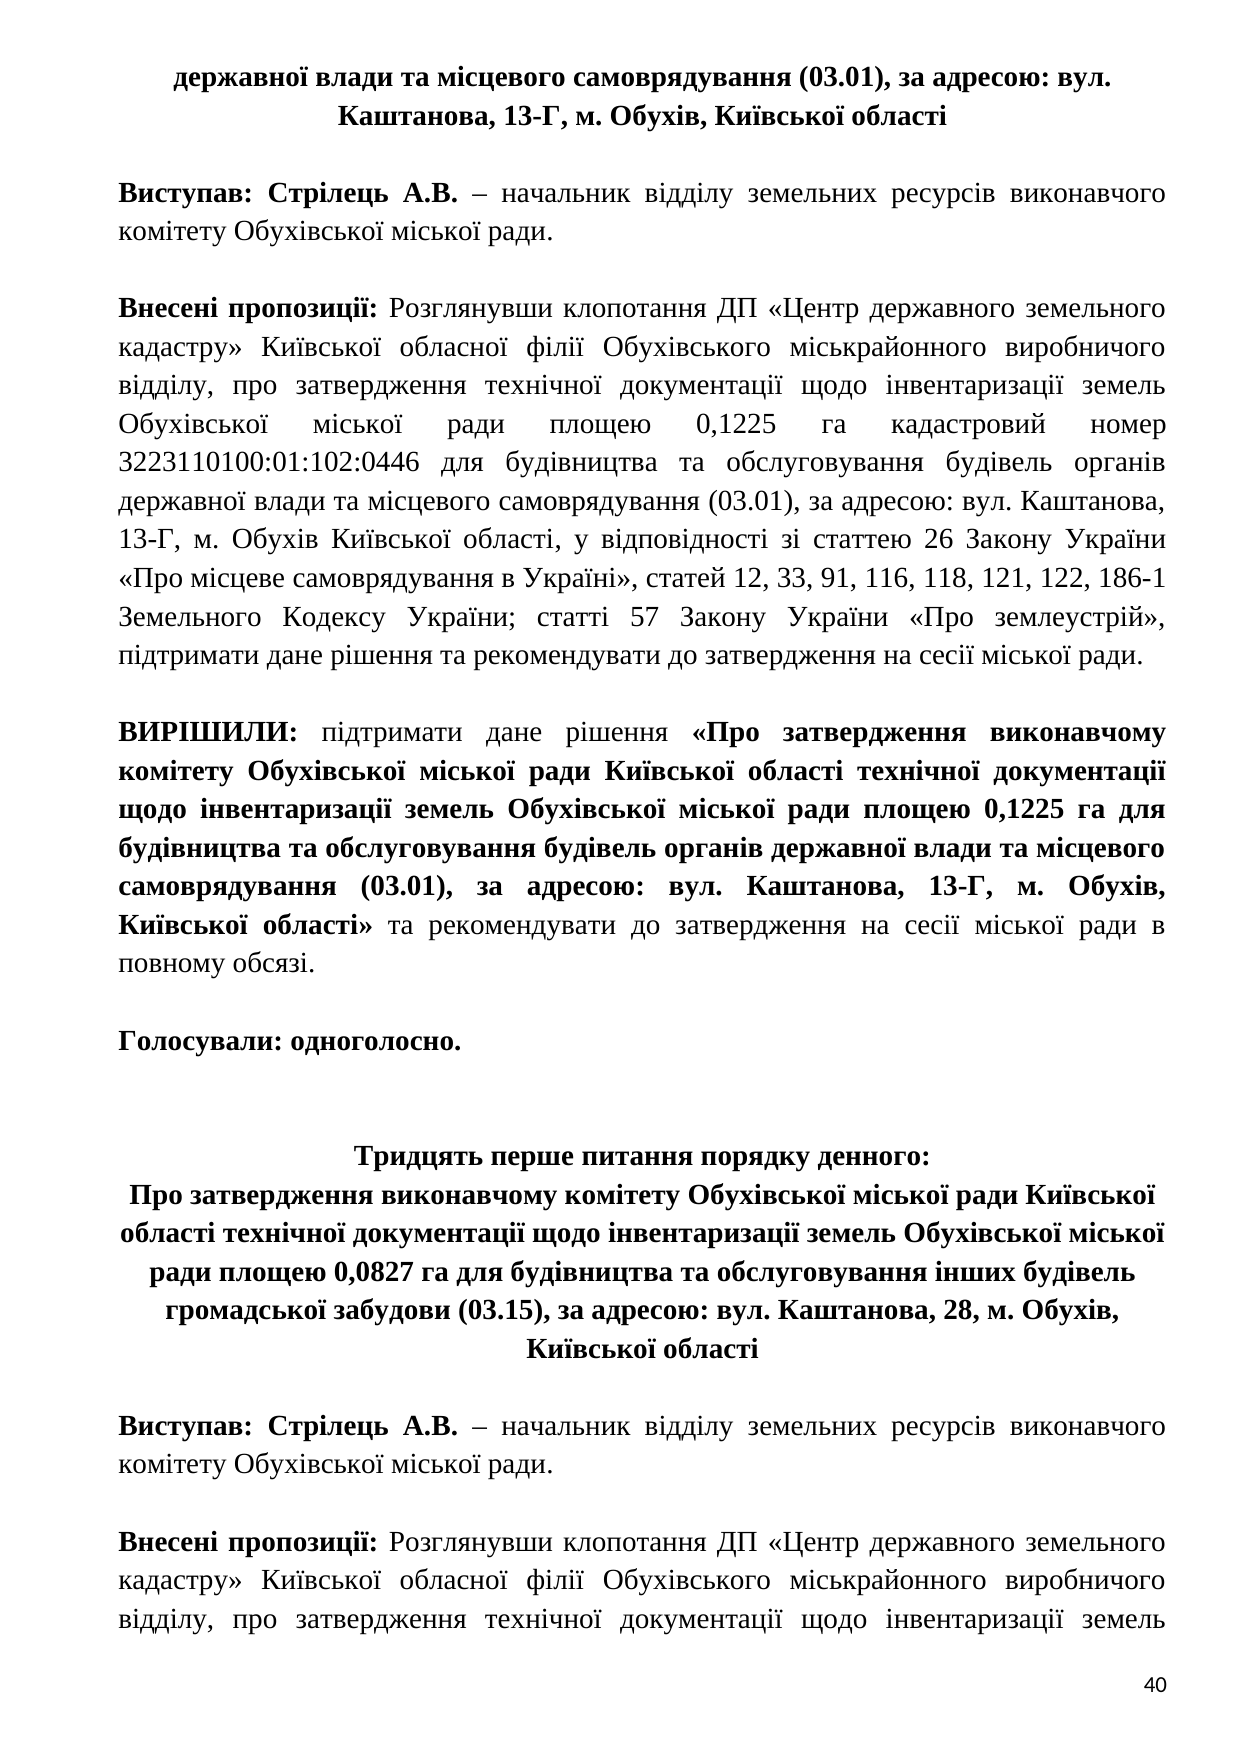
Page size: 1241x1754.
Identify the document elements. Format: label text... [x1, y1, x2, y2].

text ВИРІШИЛИ: підтримати дане рішення «Про затвердження виконавчому комітету Обухівської міської ради Київської області технічної документації щодо інвентаризації земель Обухівської міської ради площею 0,1225 га для будівництва та обслуговування будівель органів державної влади та місцевого самоврядування (03.01), за адресою: вул. Каштанова, 13-Г, м. Обухів, Київської області» та рекомендувати до затвердження на сесії міської ради в повному обсязі. [118, 714, 1167, 979]
text Виступав: Стрілець А.В. – начальник відділу земельних ресурсів виконавчого комітету Обухівської міської ради. [118, 1408, 1167, 1480]
list Внесені пропозиції: Розглянувши клопотання ДП «Центр державного земельного кадастру» Київської обласної філії Обухівського міськрайонного виробничого відділу, про затвердження технічної документації щодо інвентаризації земель Обухівської міської ради площею 0,1225 га кадастровий номер 3223110100:01:102:0446 для будівництва та обслуговування будівель органів державної влади та місцевого самоврядування (03.01), за адресою: вул. Каштанова, 13-Г, м. Обухів Київської області, у відповідності зі статтею 26 Закону України «Про місцеве самоврядування в Україні», статей 12, 33, 91, 116, 118, 121, 122, 186-1 Земельного Кодексу України; статті 57 Закону України «Про землеустрій», підтримати дане рішення та рекомендувати до затвердження на сесії міської ради. [118, 290, 1167, 671]
text Тридцять перше питання порядку денного: [118, 1138, 1167, 1172]
text Виступав: Стрілець А.В. – начальник відділу земельних ресурсів виконавчого комітету Обухівської міської ради. [118, 175, 1167, 247]
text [118, 59, 1167, 131]
text Голосували: одноголосно. [118, 1023, 1167, 1056]
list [118, 1524, 1167, 1634]
text Про затвердження виконавчому комітету Обухівської міської ради Київської області технічної документації щодо інвентаризації земель Обухівської міської ради площею 0,0827 га для будівництва та обслуговування інших будівель громадської забудови (03.15), за адресою: вул. Каштанова, 28, м. Обухів, Київської області [118, 1177, 1167, 1364]
